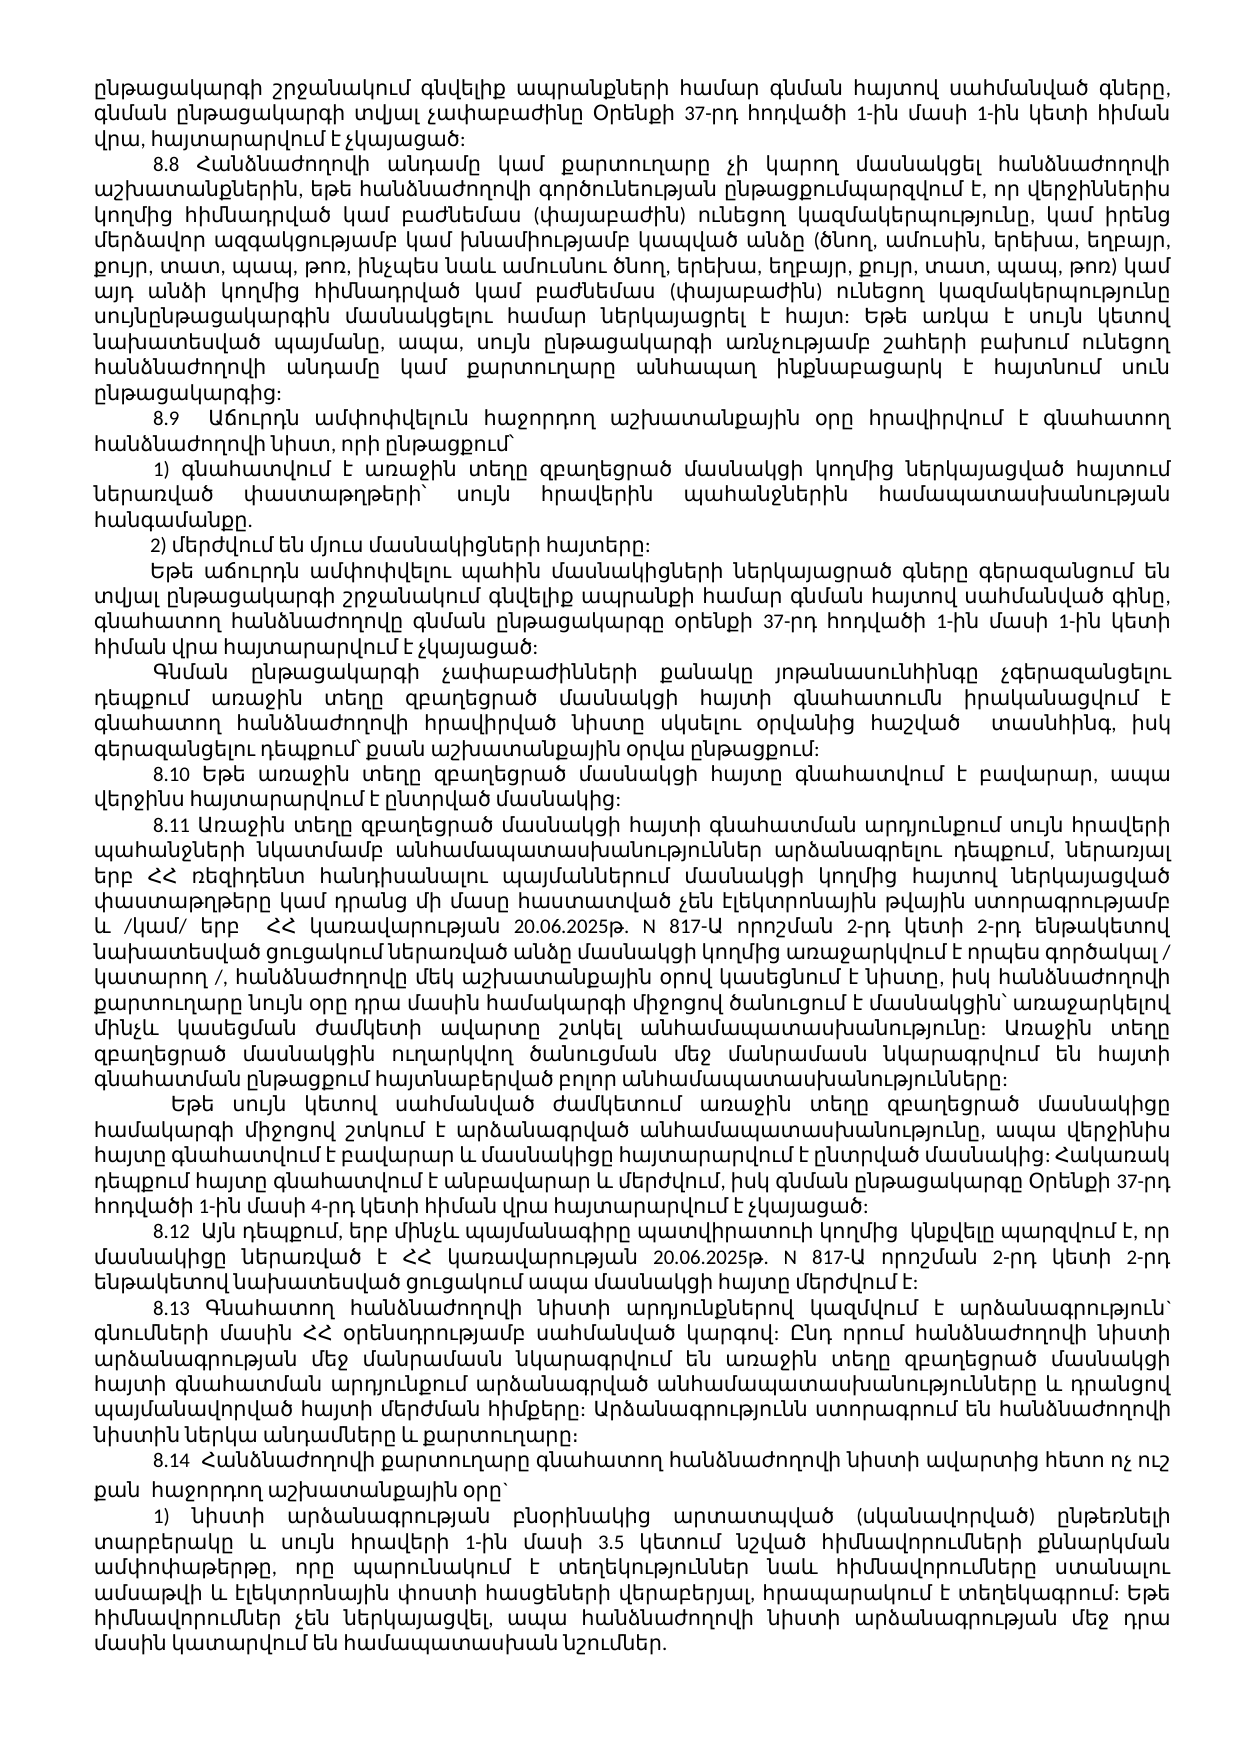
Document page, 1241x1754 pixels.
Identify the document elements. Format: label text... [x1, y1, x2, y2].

text 1) գնահատվում է առաջին տեղը զբաղեցրած մասնակցի կողմից ներկայացված հայտում ներառված փաստաթղթերի՝ սույն հրավերին պահանջներին համապատասխանության հանգամանքը. [94, 456, 1171, 532]
text 2) մերժվում են մյուս մասնակիցների հայտերը: [94, 532, 1171, 558]
text 8.14 Հանձնաժողովի քարտուղարը գնահատող հանձնաժողովի նիստի ավարտից հետո ոչ ուշ քան հաջորդող աշխատանքային օրը` [94, 1447, 1171, 1503]
text 8.10 Եթե առաջին տեղը զբաղեցրած մասնակցի հայտը գնահատվում է բավարար, ապա վերջինս հայտարարվում է ընտրված մասնակից: [94, 761, 1171, 812]
text 8.11 Առաջին տեղը զբաղեցրած մասնակցի հայտի գնահատման արդյունքում սույն հրավերի պահանջների նկատմամբ անհամապատասխանություններ արձանագրելու դեպքում, ներառյալ երբ ՀՀ ռեզիդենտ հանդիսանալու պայմաններում մասնակցի կողմից հայտով ներկայացված փաստաթղթերը կամ դրանց մի մասը հաստատված չեն էլեկտրոնային թվային ստորագրությամբ և /կամ/ երբ ՀՀ կառավարության 20.06.2025թ. N 817-Ա որոշման 2-րդ կետի 2-րդ ենթակետով նախատեսված ցուցակում ներառված անձը մասնակցի կողմից առաջարկվում է որպես գործակալ / կատարող /, հանձնաժողովը մեկ աշխատանքային օրով կասեցնում է նիստը, իսկ հանձնաժողովի քարտուղարը նույն օրը դրա մասին համակարգի միջոցով ծանուցում է մասնակցին՝ առաջարկելով մինչև կասեցման ժամկետի ավարտը շտկել անհամապատասխանությունը: Առաջին տեղը զբաղեցրած մասնակցին ուղարկվող ծանուցման մեջ մանրամասն նկարագրվում են հայտի գնահատման ընթացքում հայտնաբերված բոլոր անհամապատասխանությունները: [94, 812, 1171, 1092]
text 8.13 Գնահատող հանձնաժողովի նիստի արդյունքներով կազմվում է արձանագրություն` գնումների մասին ՀՀ օրենսդրությամբ սահմանված կարգով: Ընդ որում հանձնաժողովի նիստի արձանագրության մեջ մանրամասն նկարագրվում են առաջին տեղը զբաղեցրած մասնակցի հայտի գնահատման արդյունքում արձանագրված անհամապատասխանությունները և դրանցով պայմանավորված հայտի մերժման հիմքերը: Արձանագրությունն ստորագրում են հանձնաժողովի նիստին ներկա անդամները և քարտուղարը։ [94, 1295, 1171, 1447]
text Եթե սույն կետով սահմանված ժամկետում առաջին տեղը զբաղեցրած մասնակիցը համակարգի միջոցով շտկում է արձանագրված անհամապատասխանությունը, ապա վերջինիս հայտը գնահատվում է բավարար և մասնակիցը հայտարարվում է ընտրված մասնակից: Հակառակ դեպքում հայտը գնահատվում է անբավարար և մերժվում, իսկ գնման ընթացակարգը Օրենքի 37-րդ հոդվածի 1-ին մասի 4-րդ կետի հիման վրա հայտարարվում է չկայացած: [94, 1092, 1171, 1219]
text Եթե աճուրդն ամփոփվելու պահին մասնակիցների ներկայացրած գները գերազանցում են տվյալ ընթացակարգի շրջանակում գնվելիք ապրանքի համար գնման հայտով սահմանված գինը, գնահատող հանձնաժողովը գնման ընթացակարգը օրենքի 37-րդ հոդվածի 1-ին մասի 1-ին կետի հիման վրա հայտարարվում է չկայացած: [94, 558, 1171, 659]
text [94, 75, 1171, 151]
text 8.9 Աճուրդն ամփոփվելուն հաջորդող աշխատանքային օրը հրավիրվում է գնահատող հանձնաժողովի նիստ, որի ընթացքում՝ [94, 405, 1171, 456]
text 8.12 Այն դեպքում, երբ մինչև պայմանագիրը պատվիրատուի կողմից կնքվելը պարզվում է, որ մասնակիցը ներառված է ՀՀ կառավարության 20.06.2025թ. N 817-Ա որոշման 2-րդ կետի 2-րդ ենթակետով նախատեսված ցուցակում ապա մասնակցի հայտը մերժվում է: [94, 1219, 1171, 1295]
text Գնման ընթացակարգի չափաբաժինների քանակը յոթանասունհինգը չգերազանցելու դեպքում առաջին տեղը զբաղեցրած մասնակցի հայտի գնահատումն իրականացվում է գնահատող հանձնաժողովի հրավիրված նիստը սկսելու օրվանից հաշված տասնհինգ, իսկ գերազանցելու դեպքում՝ քսան աշխատանքային օրվա ընթացքում: [94, 659, 1171, 761]
text 1) նիստի արձանագրության բնօրինակից արտատպված (սկանավորված) ընթեռնելի տարբերակը և սույն հրավերի 1-ին մասի 3.5 կետում նշված հիմնավորումների քննարկման ամփոփաթերթը, որը պարունակում է տեղեկություններ նաև հիմնավորումները ստանալու ամսաթվի և էլեկտրոնային փոստի հասցեների վերաբերյալ, հրապարակում է տեղեկագրում: Եթե հիմնավորումներ չեն ներկայացվել, ապա հանձնաժողովի նիստի արձանագրության մեջ դրա մասին կատարվում են համապատասխան նշումներ. [94, 1503, 1171, 1656]
text 8.8 Հանձնաժողովի անդամը կամ քարտուղարը չի կարող մասնակցել հանձնաժողովի աշխատանքներին, եթե հանձնաժողովի գործունեության ընթացքումպարզվում է, որ վերջիններիս կողմից հիմնադրված կամ բաժնեմաս (փայաբաժին) ունեցող կազմակերպությունը, կամ իրենց մերձավոր ազգակցությամբ կամ խնամիությամբ կապված անձը (ծնող, ամուսին, երեխա, եղբայր, քույր, տատ, պապ, թոռ, ինչպես նաև ամուսնու ծնող, երեխա, եղբայր, քույր, տատ, պապ, թոռ) կամ այդ անձի կողմից հիմնադրված կամ բաժնեմաս (փայաբաժին) ունեցող կազմակերպությունը սույնընթացակարգին մասնակցելու համար ներկայացրել է հայտ: Եթե առկա է սույն կետով նախատեսված պայմանը, ապա, սույն ընթացակարգի առնչությամբ շահերի բախում ունեցող հանձնաժողովի անդամը կամ քարտուղարը անհապաղ ինքնաբացարկ է հայտնում սուն ընթացակարգից: [94, 151, 1171, 405]
